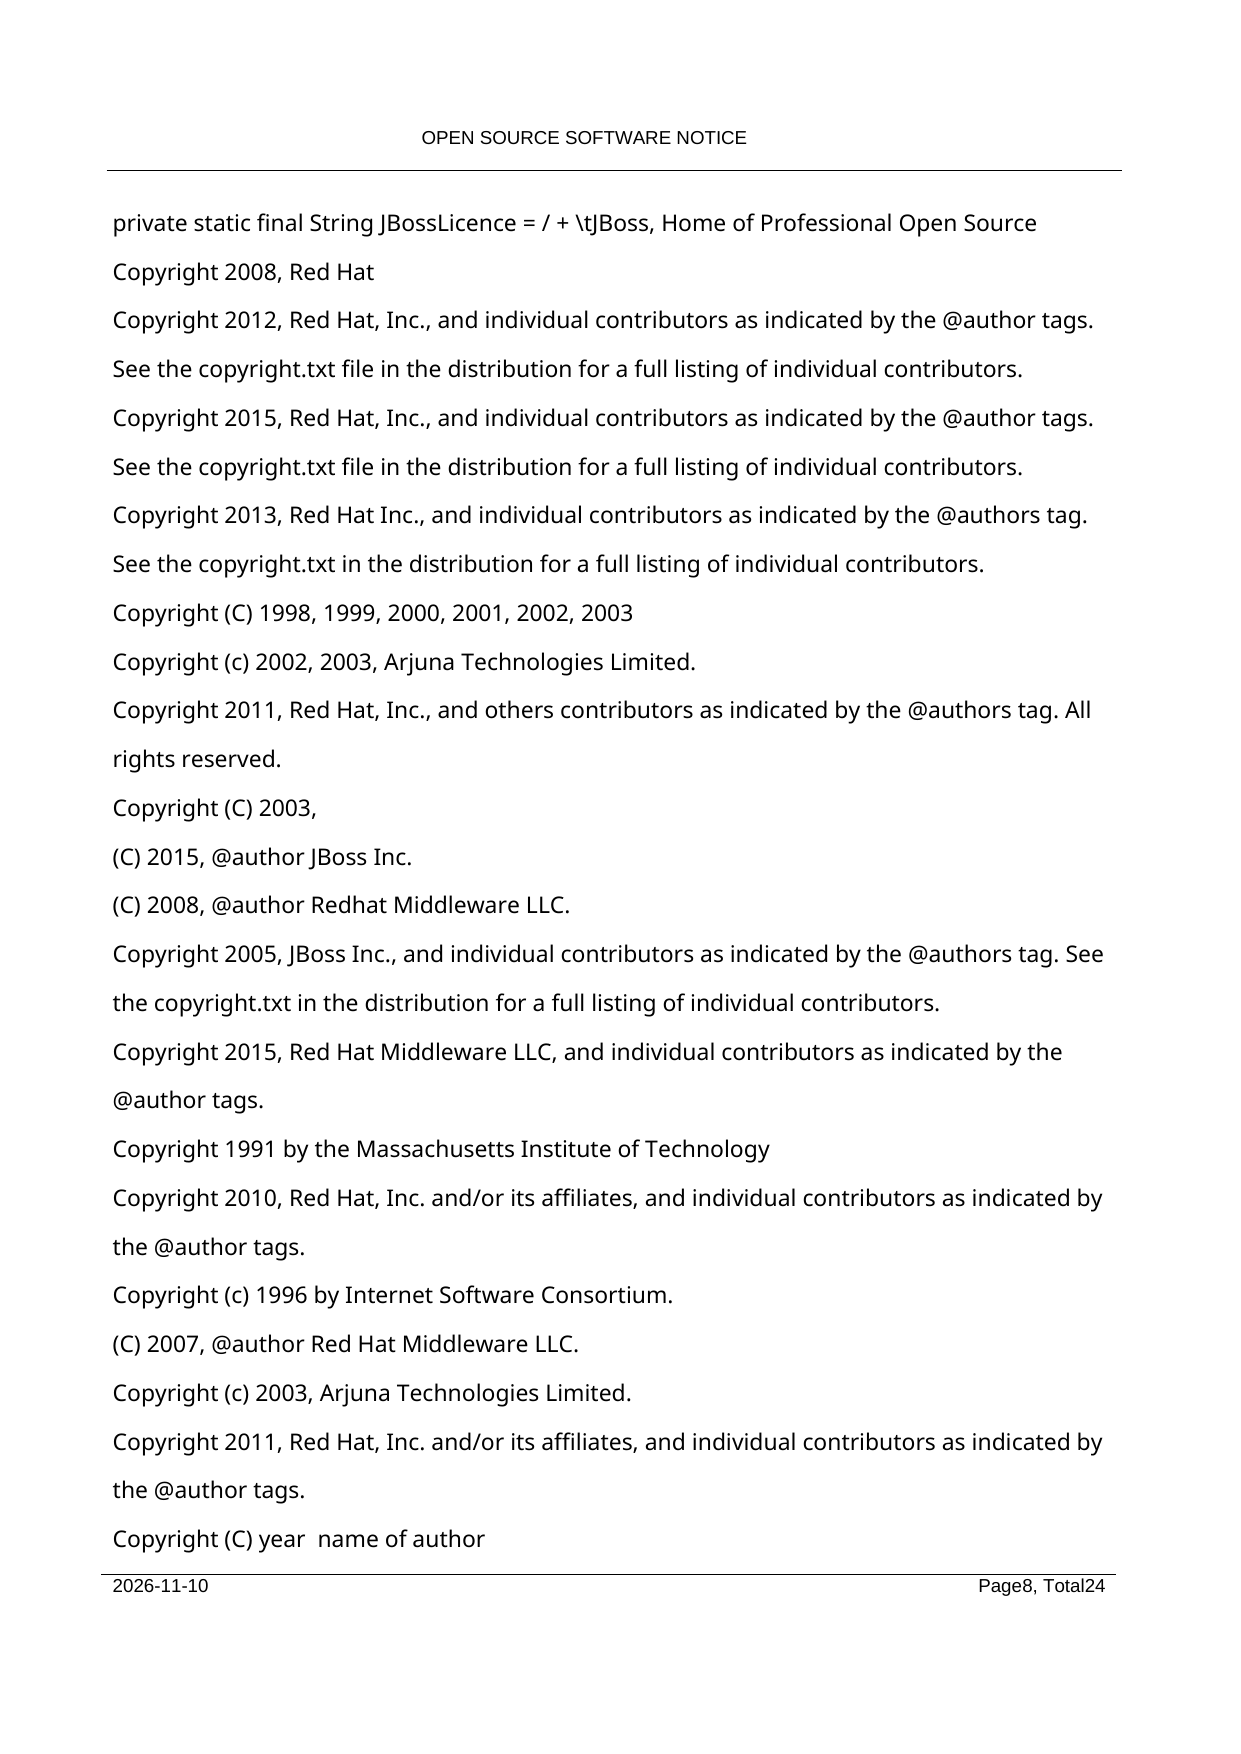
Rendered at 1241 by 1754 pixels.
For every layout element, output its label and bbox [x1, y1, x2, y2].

text [112, 206, 1128, 1555]
